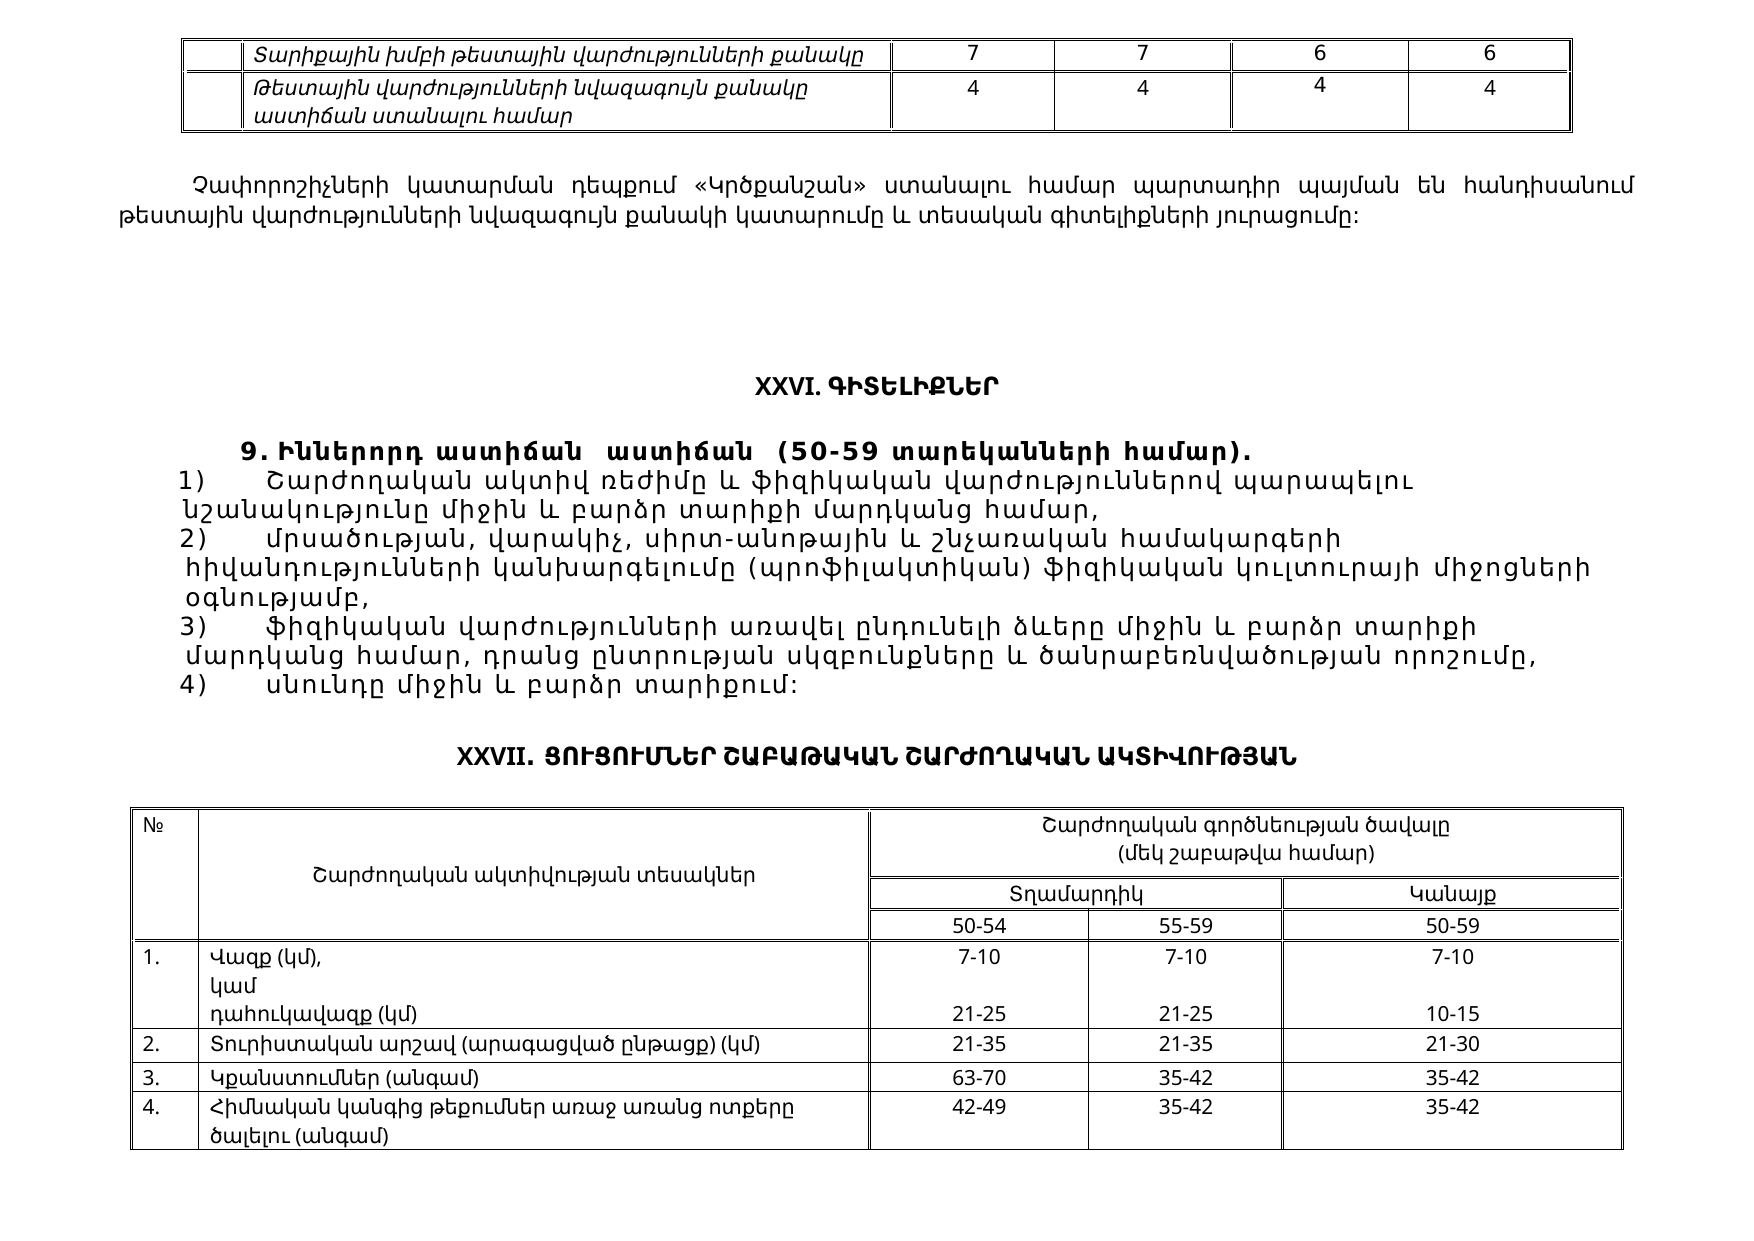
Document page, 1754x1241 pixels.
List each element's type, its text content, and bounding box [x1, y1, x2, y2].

table_cell 4. [133, 1092, 198, 1149]
table_cell Տուրիստական արշավ (արագացված ընթացք) (կմ) [199, 1029, 868, 1062]
table_cell Հիմնական կանգից թեքումներ առաջ առանց ոտքերը ծալելու (անգամ) [199, 1092, 868, 1149]
table_header Շարժողական գործնեության ծավալը (մեկ շաբաթվա համար) [870, 810, 1621, 876]
table_cell 55-59 [1089, 911, 1281, 939]
table_cell 4 [892, 73, 1054, 130]
table_cell Կքանստումներ (անգամ) [199, 1063, 868, 1091]
table_cell 4 [1055, 73, 1231, 130]
table_cell Թեստային վարժությունների նվազագույն քանակը աստիճան ստանալու համար [242, 70, 892, 130]
table_cell 21-35 [871, 1029, 1088, 1062]
table_cell [184, 70, 242, 130]
table_header № [133, 810, 198, 939]
table_cell 21-30 [1284, 1029, 1621, 1062]
table_cell 7-10 21-25 [1089, 942, 1281, 1028]
table_cell 35-42 [1089, 1092, 1281, 1149]
table_cell Կանայք [1283, 876, 1623, 908]
table_cell 63-70 [871, 1063, 1088, 1091]
table_header Շարժողական ակտիվության տեսակներ [199, 810, 869, 939]
list XXVII. ՑՈՒՑՈՒՄՆԵՐ ՇԱԲԱԹԱԿԱՆ ՇԱՐԺՈՂԱԿԱՆ ԱԿՏԻՎՈՒԹՅԱՆ [118, 738, 1636, 772]
table_cell Տարիքային խմբի թեստային վարժությունների քանակը [242, 39, 892, 70]
table_cell 7-10 21-25 [871, 942, 1088, 1028]
table_cell 35-42 [1284, 1092, 1621, 1149]
list Շարժողական ակտիվ ռեժիմը և ֆիզիկական վարժություններով պարապելու նշանակությունը միջին և բարձր տարիքի մարդկանց համար, [177, 466, 1636, 524]
list սնունդը միջին և բարձր տարիքում: [179, 670, 1636, 699]
list XXVI. ԳԻՏԵԼԻՔՆԵՐ [118, 369, 1636, 403]
list մրսածության, վարակիչ, սիրտ-անոթային և շնչառական համակարգերի հիվանդությունների կանխարգելումը (պրոֆիլակտիկան) ֆիզիկական կուլտուրայի միջոցների օգնությամբ, [179, 524, 1636, 612]
table_cell 1. [131, 939, 198, 1028]
table_cell Տղամարդիկ [871, 879, 1281, 908]
table_cell 50-54 [871, 911, 1088, 939]
table_cell 4 [1231, 73, 1408, 130]
list Իններորդ աստիճան աստիճան (50-59 տարեկանների համար). [240, 437, 1636, 466]
text Չափորոշիչների կատարման դեպքում «Կրծքանշան» ստանալու համար պարտադիր պայման են հանդիսանում թեստային վարժությունների նվազագույն քանակի կատարումը և տեսական գիտելիքների յուրացումը: [118, 172, 1636, 229]
table_cell 6 [1231, 41, 1408, 70]
table_cell 35-42 [1284, 1063, 1621, 1091]
table_cell 2. [133, 1029, 198, 1062]
table_cell 7-10 10-15 [1283, 939, 1623, 1028]
table_cell [184, 41, 242, 70]
table_cell Վազք (կմ), կամ դահուկավազք (կմ) [199, 942, 868, 1028]
table_cell 6 [1409, 41, 1569, 70]
table_cell 35-42 [1089, 1063, 1281, 1091]
table_cell 3. [133, 1063, 198, 1091]
list ֆիզիկական վարժությունների առավել ընդունելի ձևերը միջին և բարձր տարիքի մարդկանց համար, դրանց ընտրության սկզբունքները և ծանրաբեռնվածության որոշումը, [179, 612, 1636, 670]
table_cell 50-59 [1284, 908, 1621, 939]
table_cell 42-49 [871, 1092, 1088, 1149]
table_cell 7 [1055, 41, 1231, 70]
table_cell 21-35 [1089, 1029, 1281, 1062]
table_cell 7 [892, 41, 1054, 70]
table_cell 4 [1409, 70, 1570, 130]
